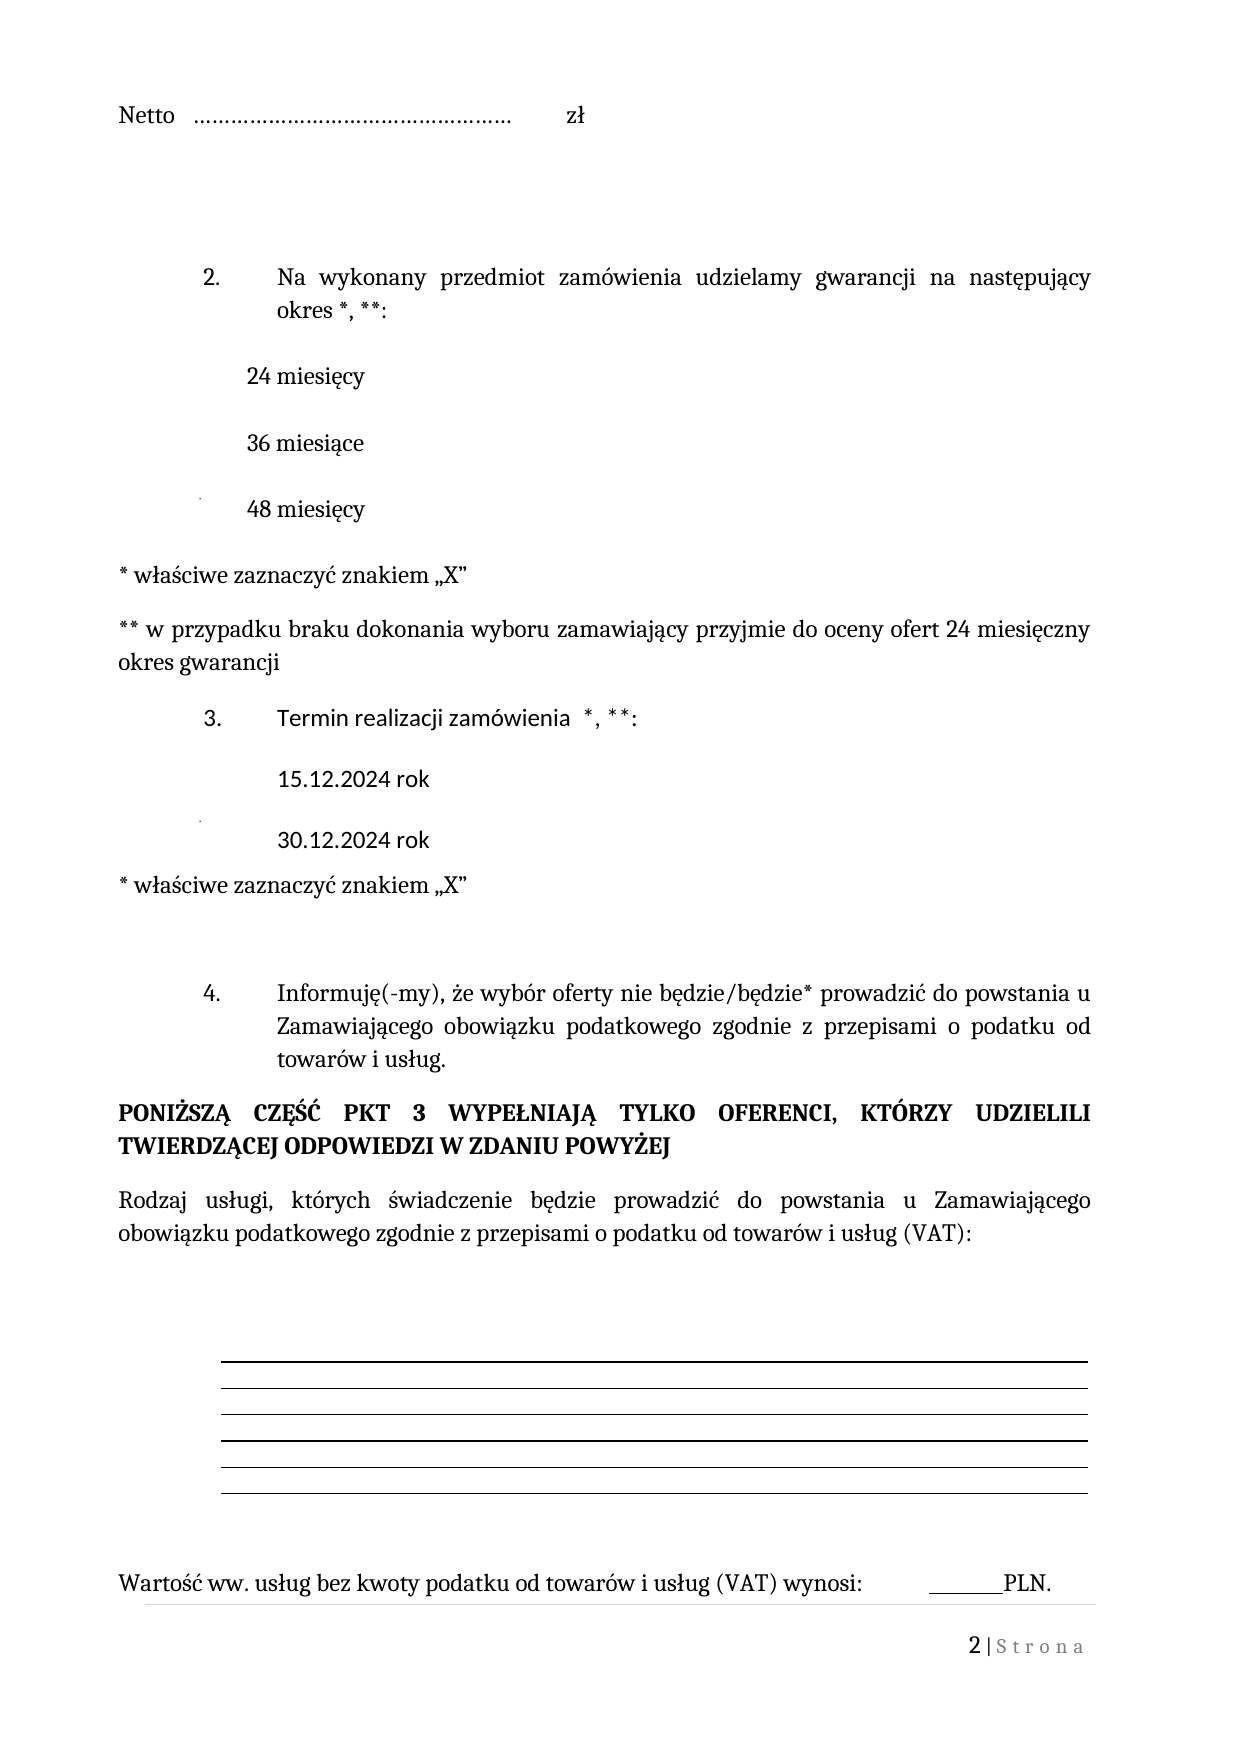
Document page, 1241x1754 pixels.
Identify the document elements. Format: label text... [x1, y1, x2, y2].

text Wartość ww. usług bez kwoty podatku od towarów i usług (VAT) wynosi: PLN. [118, 1568, 1092, 1597]
list Informuję(-my), że wybór oferty nie będzie/będzie* prowadzić do powstania u Zamawiającego obowiązku podatkowego zgodnie z przepisami o podatku od towarów i usług. [203, 979, 1092, 1074]
text * właściwe zaznaczyć znakiem „X” [118, 871, 1092, 900]
list 15.12.2024 rok [277, 763, 1092, 793]
list Termin realizacji zamówienia *, **: [203, 702, 1092, 732]
table_header 24 miesięcy [247, 350, 399, 416]
text ** w przypadku braku dokonania wyboru zamawiający przyjmie do oceny ofert 24 miesięczny okres gwarancji [118, 615, 1092, 677]
text Netto …………………………………………… zł [118, 101, 1092, 130]
text * właściwe zaznaczyć znakiem „X” [118, 561, 1092, 590]
text PONIŻSZĄ CZĘŚĆ PKT 3 WYPEŁNIAJĄ TYLKO OFERENCI, KTÓRZY UDZIELILI TWIERDZĄCEJ ODPOWIEDZI W ZDANIU POWYŻEJ [118, 1099, 1092, 1161]
list 30.12.2024 rok [277, 824, 1092, 854]
list Na wykonany przedmiot zamówienia udzielamy gwarancji na następujący okres *, **: [203, 263, 1092, 324]
table_cell 48 miesięcy [247, 482, 399, 549]
table_cell 36 miesiące [247, 416, 399, 482]
text Rodzaj usługi, których świadczenie będzie prowadzić do powstania u Zamawiającego obowiązku podatkowego zgodnie z przepisami o podatku od towarów i usług (VAT): [118, 1186, 1092, 1247]
